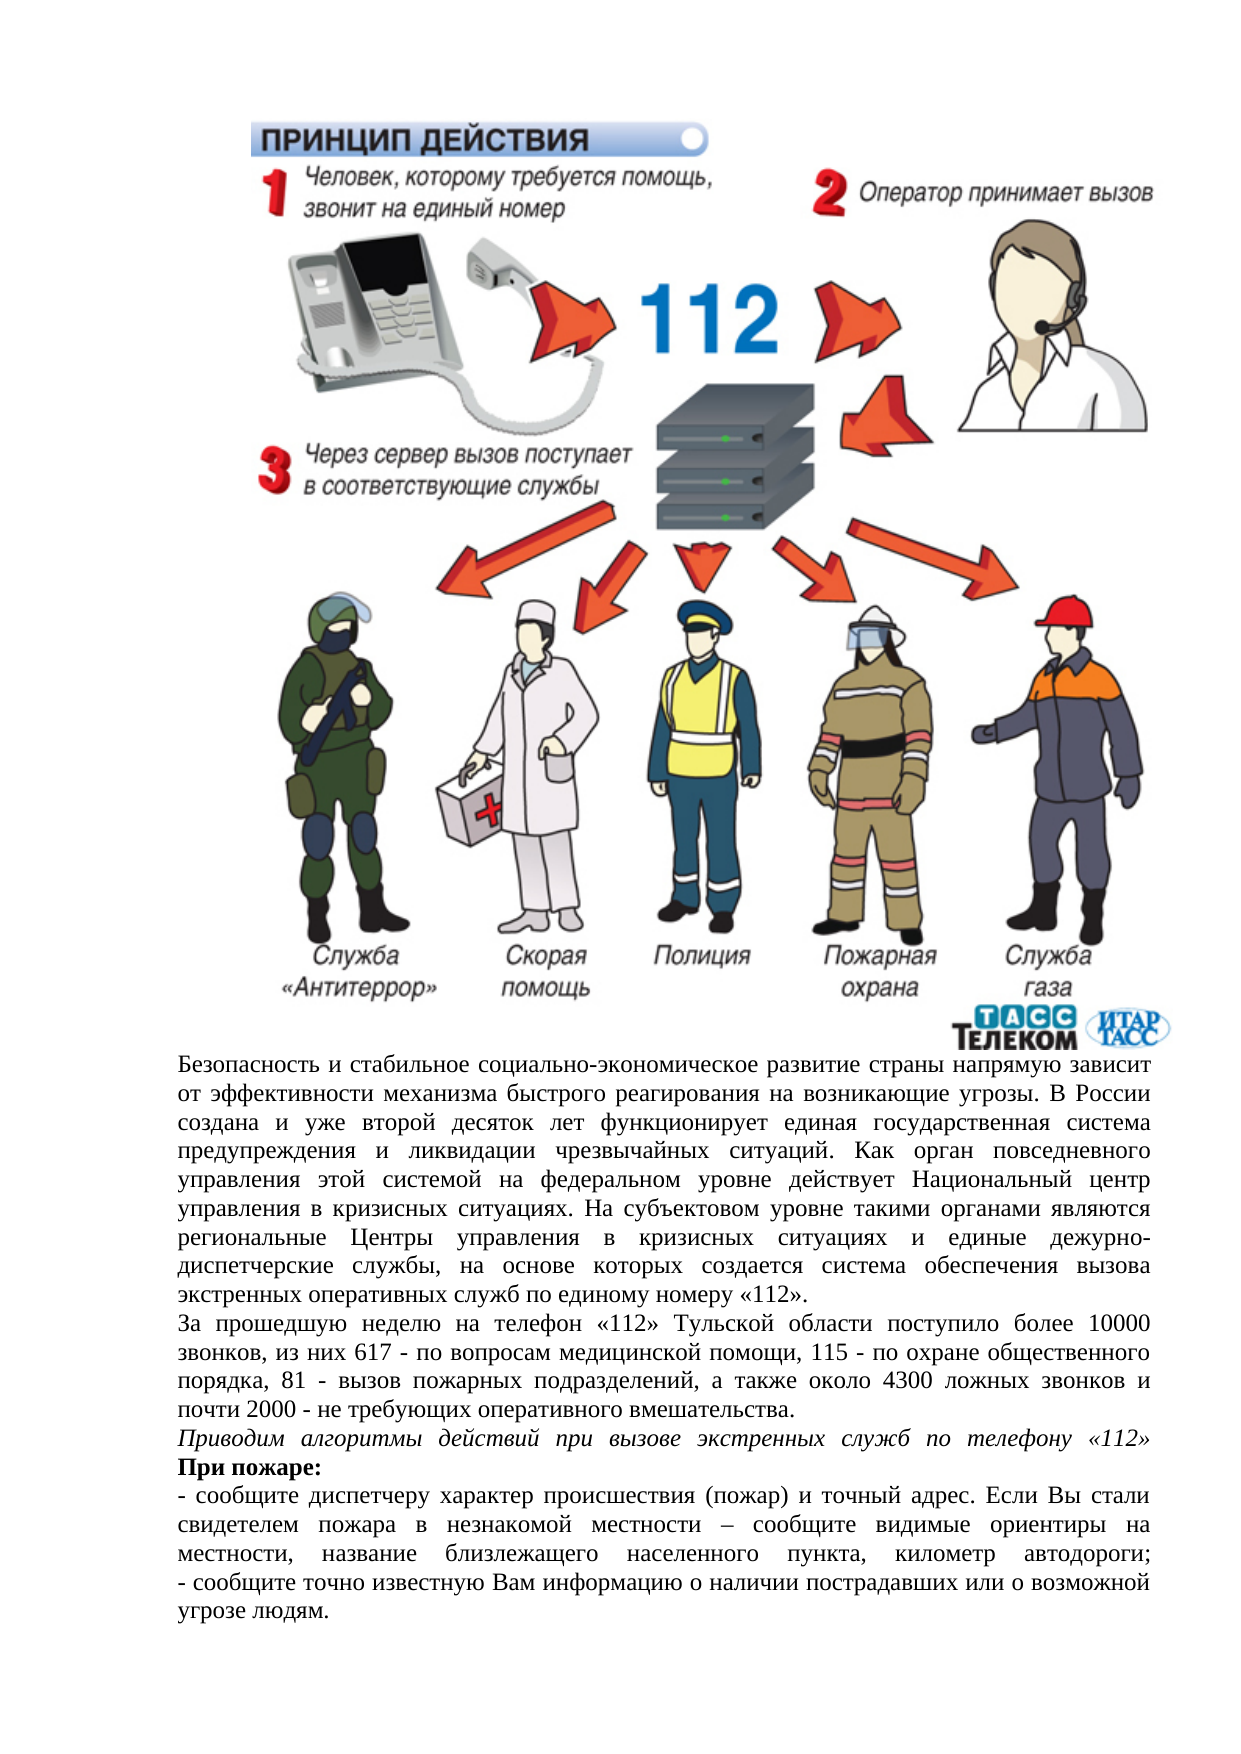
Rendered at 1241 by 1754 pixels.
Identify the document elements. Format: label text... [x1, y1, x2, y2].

text - сообщите диспетчеру характер происшествия (пожар) и точный адрес. Если Вы стали свидетелем пожара в незнакомой местности – сообщите видимые ориентиры на местности, название близлежащего населенного пункта, километр автодороги; - сообщите точно известную Вам информацию о наличии пострадавших или о возможной угрозе людям. [177, 1481, 1152, 1624]
text Безопасность и стабильное социально-экономическое развитие страны напрямую зависит от эффективности механизма быстрого реагирования на возникающие угрозы. В России создана и уже второй десяток лет функционирует единая государственная система предупреждения и ликвидации чрезвычайных ситуаций. Как орган повседневного управления этой системой на федеральном уровне действует Национальный центр управления в кризисных ситуациях. На субъектовом уровне такими органами являются региональные Центры управления в кризисных ситуациях и единые дежурно-диспетчерские службы, на основе которых создается система обеспечения вызова экстренных оперативных служб по единому номеру «112». [177, 1049, 1152, 1308]
picture [251, 118, 1173, 1050]
text За прошедшую неделю на телефон «112» Тульской области поступило более 10000 звонков, из них 617 - по вопросам медицинской помощи, 115 - по охране общественного порядка, 81 - вызов пожарных подразделений, а также около 4300 ложных звонков и почти 2000 - не требующих оперативного вмешательства. [177, 1308, 1152, 1423]
text Приводим алгоритмы действий при вызове экстренных служб по телефону «112» При пожаре: [177, 1423, 1152, 1481]
